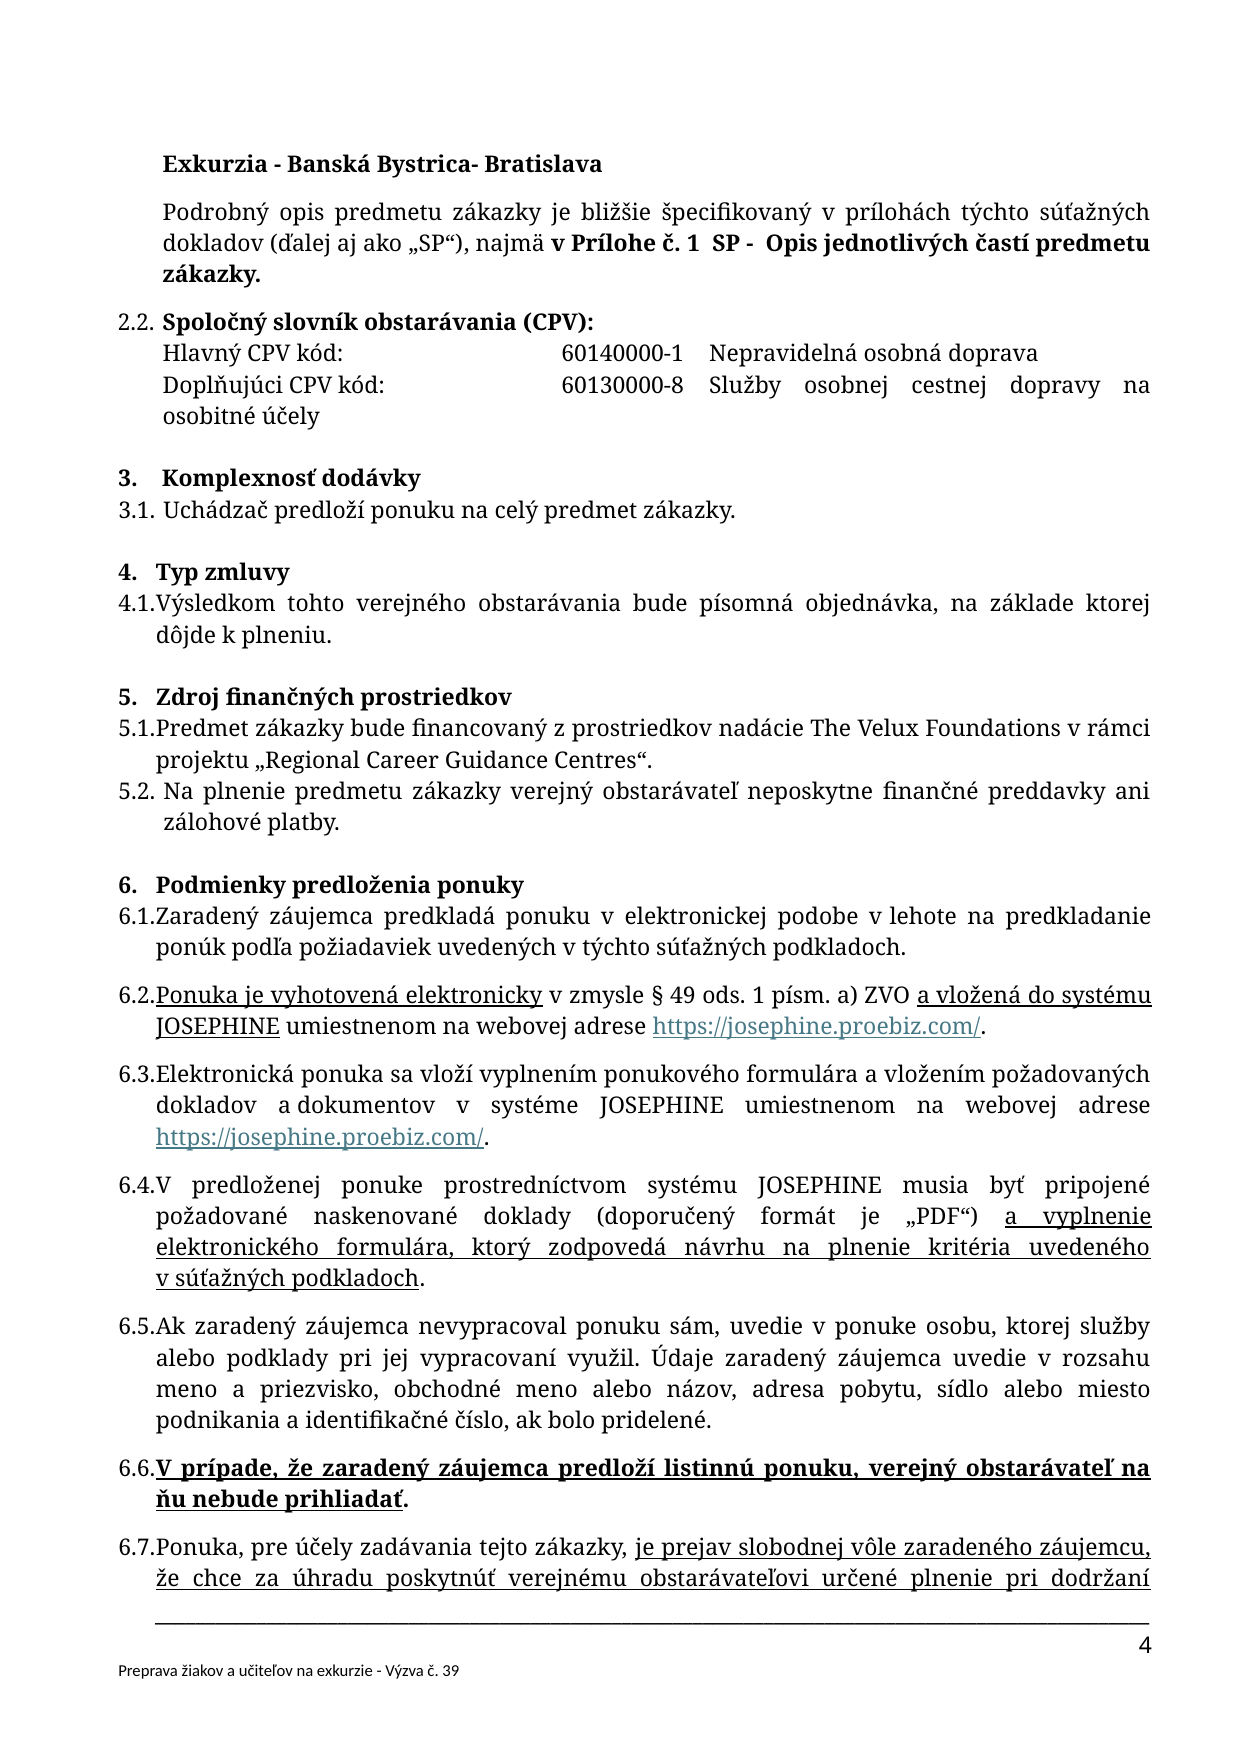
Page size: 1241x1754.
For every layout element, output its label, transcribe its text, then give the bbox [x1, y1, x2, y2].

list Výsledkom tohto verejného obstarávania bude písomná objednávka, na základe ktorej dôjde k plneniu. [118, 587, 1152, 650]
list Spoločný slovník obstarávania (CPV): [117, 306, 1152, 337]
text Hlavný CPV kód: 60140000-1 Nepravidelná osobná doprava [162, 337, 1152, 368]
list Na plnenie predmetu zákazky verejný obstarávateľ neposkytne finančné preddavky ani zálohové platby. [118, 775, 1152, 837]
list V predloženej ponuke prostredníctvom systému JOSEPHINE musia byť pripojené požadované naskenované doklady (doporučený formát je „PDF“) a vyplnenie elektronického formulára, ktorý zodpovedá návrhu na plnenie kritéria uvedeného v súťažných podkladoch. [118, 1168, 1152, 1293]
list Predmet zákazky bude financovaný z prostriedkov nadácie The Velux Foundations v rámci projektu „Regional Career Guidance Centres“. [118, 712, 1152, 775]
subtitle Typ zmluvy [118, 556, 1123, 587]
list Uchádzač predloží ponuku na celý predmet zákazky. [118, 493, 1152, 525]
list Ak zaradený záujemca nevypracoval ponuku sám, uvedie v ponuke osobu, ktorej služby alebo podklady pri jej vypracovaní využil. Údaje zaradený záujemca uvedie v rozsahu meno a priezvisko, obchodné meno alebo názov, adresa pobytu, sídlo alebo miesto podnikania a identifikačné číslo, ak bolo pridelené. [118, 1310, 1152, 1435]
list Ponuka je vyhotovená elektronicky v zmysle § 49 ods. 1 písm. a) ZVO a vložená do systému JOSEPHINE umiestnenom na webovej adrese https://josephine.proebiz.com/. [118, 979, 1152, 1041]
subtitle Komplexnosť dodávky [118, 462, 1123, 493]
text Doplňujúci CPV kód: 60130000-8 Služby osobnej cestnej dopravy na osobitné účely [162, 368, 1152, 431]
list V prípade, že zaradený záujemca predloží listinnú ponuku, verejný obstarávateľ na ňu nebude prihliadať. [118, 1452, 1152, 1514]
text Podrobný opis predmetu zákazky je bližšie špecifikovaný v prílohách týchto súťažných dokladov (ďalej aj ako „SP“), najmä v Prílohe č. 1 SP - Opis jednotlivých častí predmetu zákazky. [162, 196, 1152, 289]
subtitle Zdroj finančných prostriedkov [118, 681, 1123, 712]
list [118, 1531, 1152, 1593]
list Zaradený záujemca predkladá ponuku v elektronickej podobe v lehote na predkladanie ponúk podľa požiadaviek uvedených v týchto súťažných podkladoch. [118, 900, 1152, 962]
list Elektronická ponuka sa vloží vyplnením ponukového formulára a vložením požadovaných dokladov a dokumentov v systéme JOSEPHINE umiestnenom na webovej adrese https://josephine.proebiz.com/. [118, 1058, 1152, 1152]
subtitle Podmienky predloženia ponuky [118, 868, 1123, 900]
text Exkurzia - Banská Bystrica- Bratislava [118, 148, 1152, 179]
